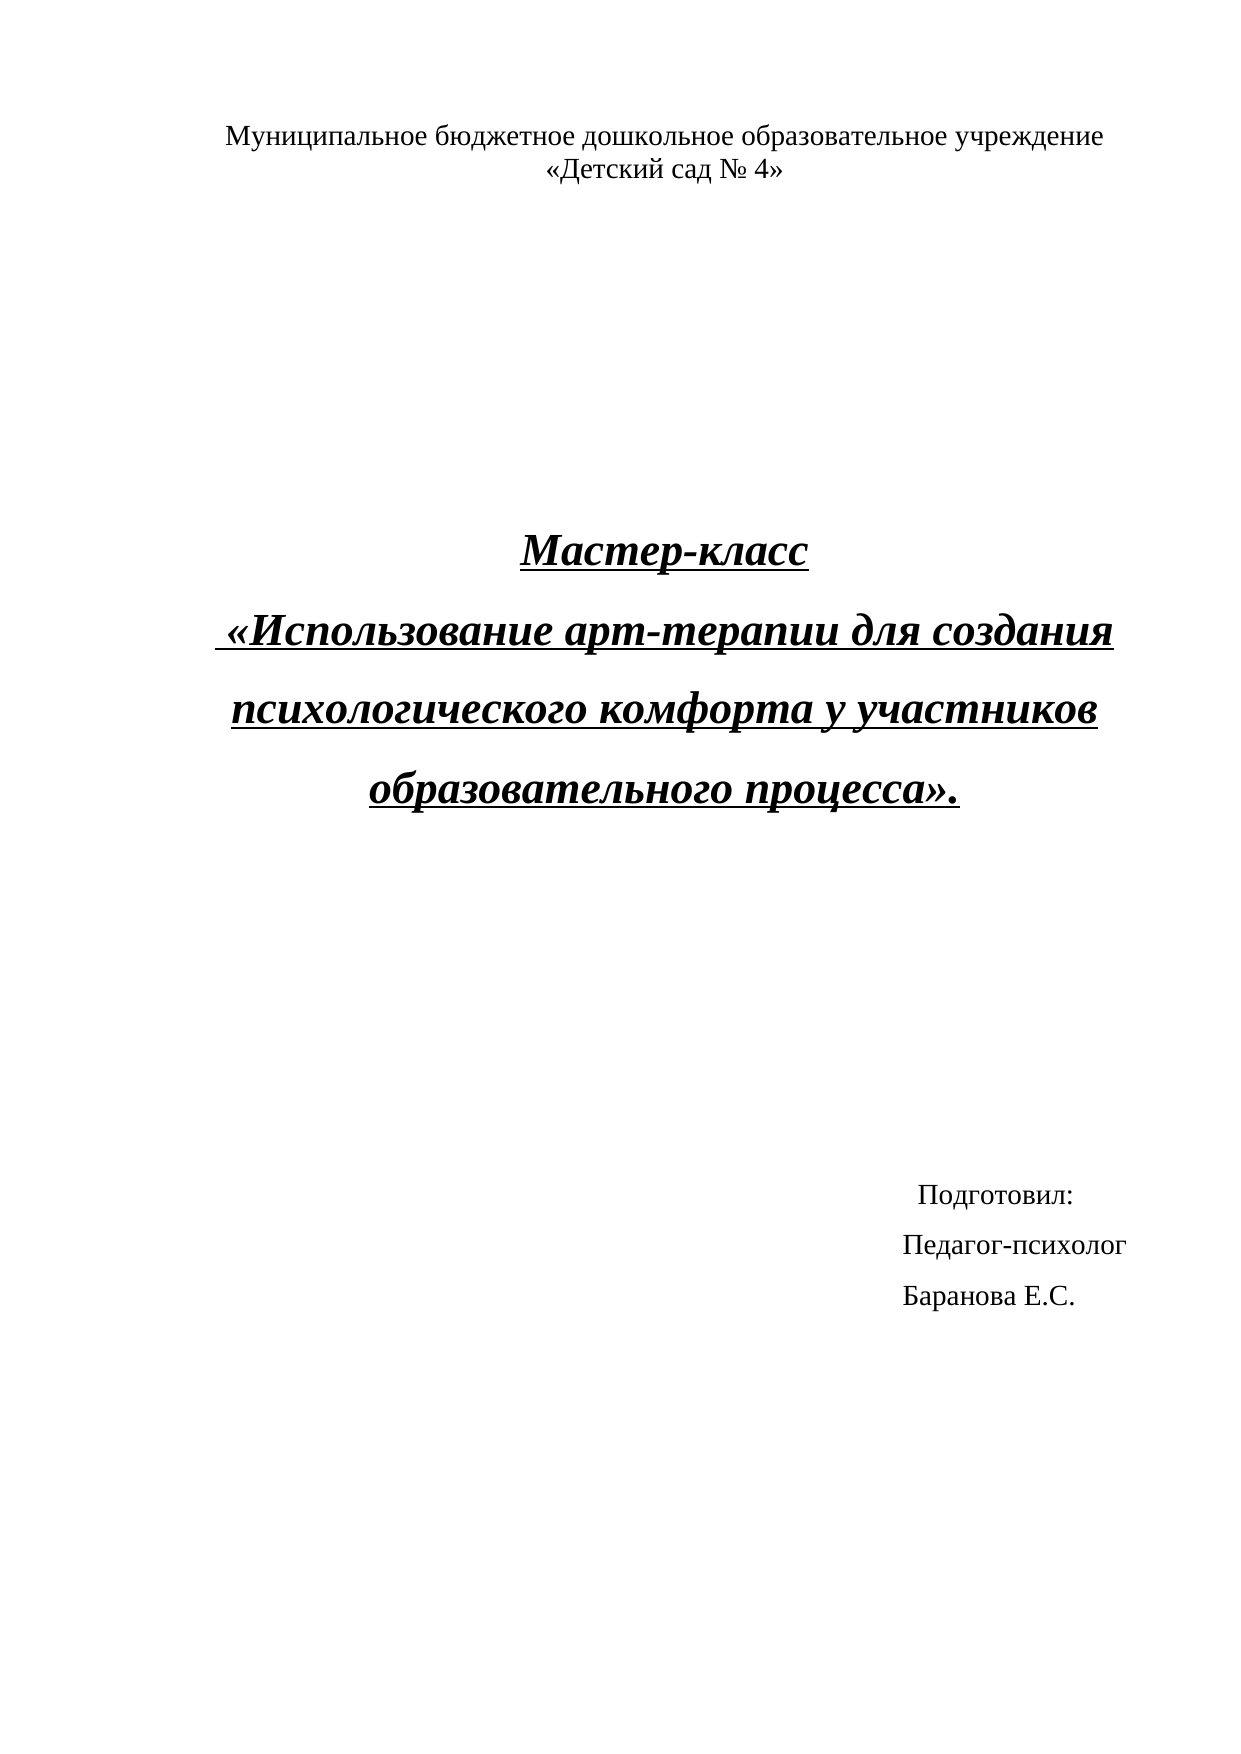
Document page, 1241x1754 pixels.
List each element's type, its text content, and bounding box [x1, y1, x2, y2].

text Баранова Е.С. [177, 1278, 1152, 1311]
text «Использование арт-терапии для создания психологического комфорта у участников образовательного процесса». [177, 602, 1152, 813]
text Мастер-класс [177, 523, 1152, 576]
text Педагог-психолог [177, 1227, 1152, 1261]
text Подготовил: [177, 1177, 1152, 1211]
text Муниципальное бюджетное дошкольное образовательное учреждение [177, 118, 1152, 152]
text «Детский сад № 4» [177, 152, 1152, 185]
